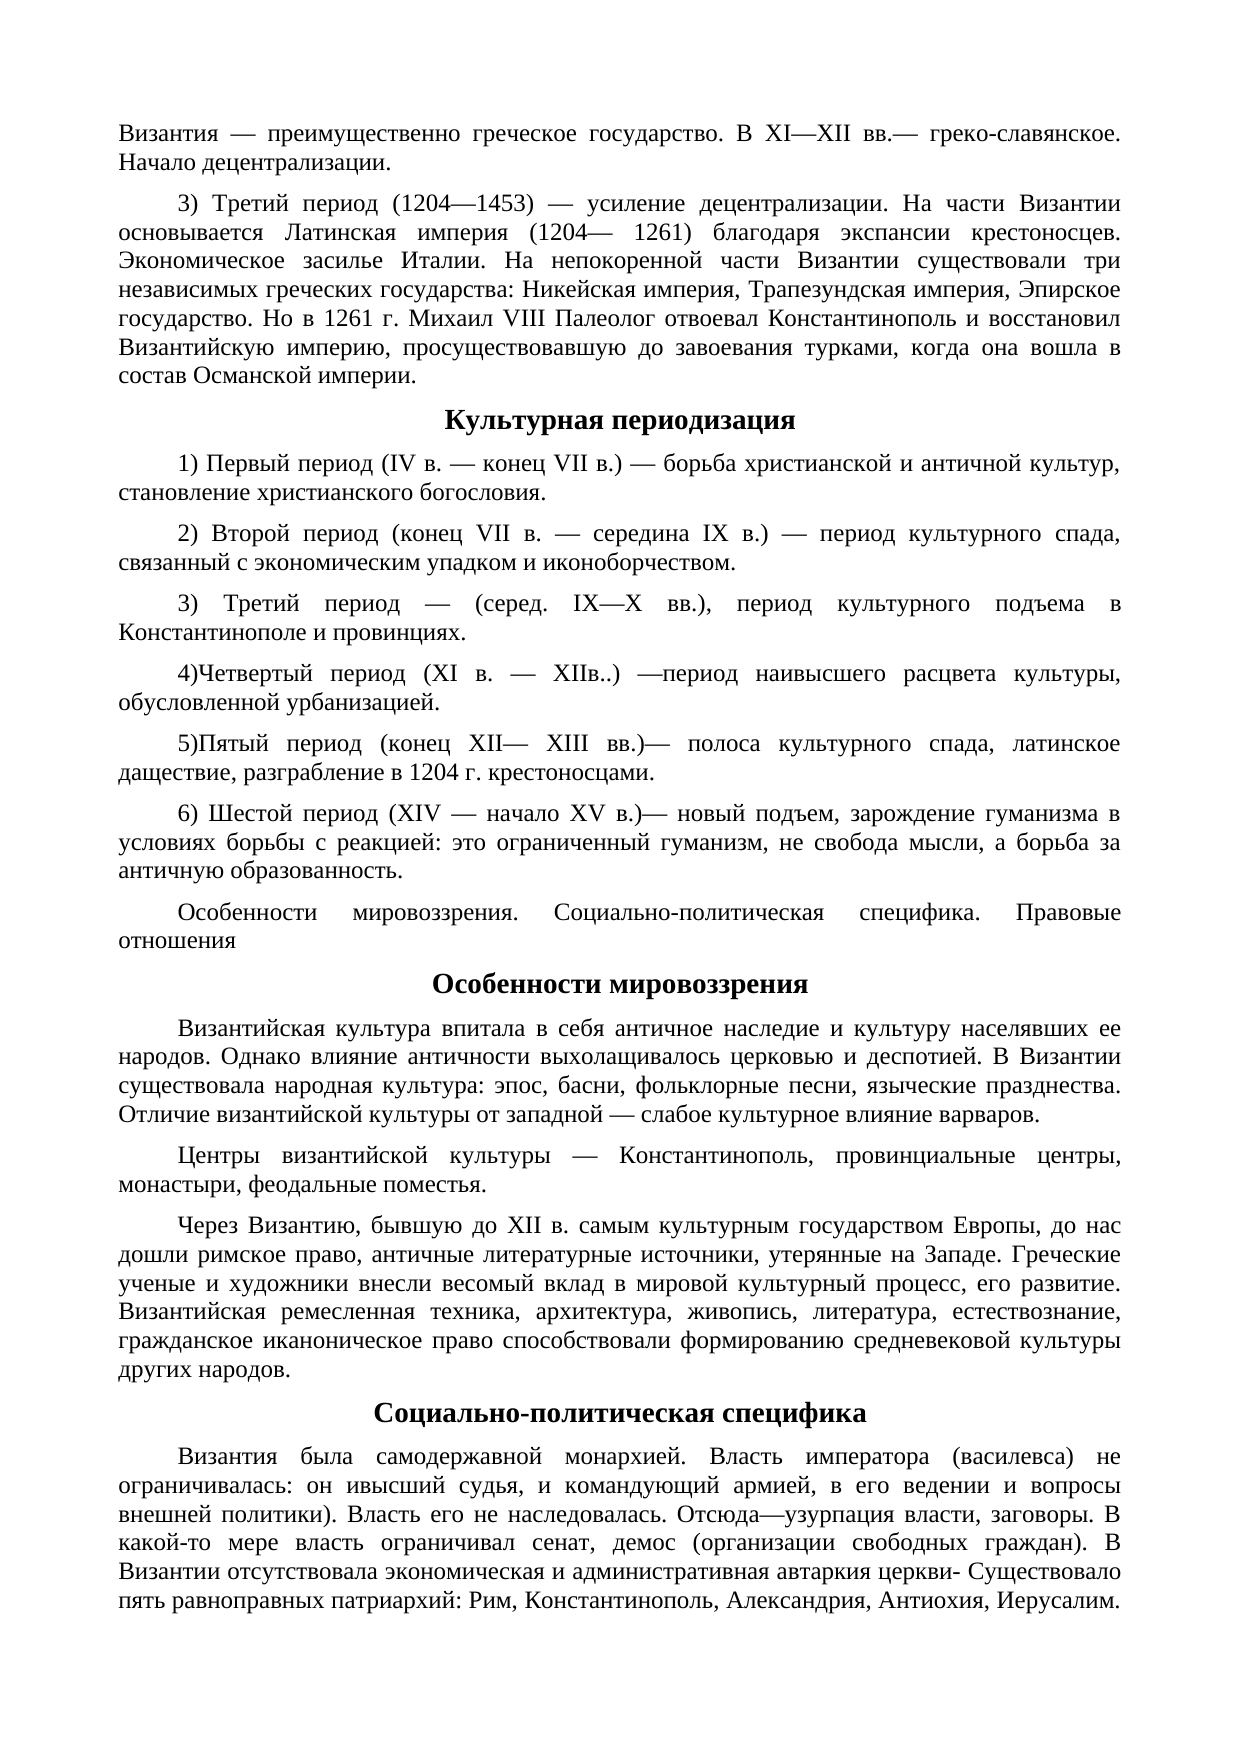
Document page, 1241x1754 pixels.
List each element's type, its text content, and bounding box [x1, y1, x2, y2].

text Культурная периодизация [118, 402, 1122, 435]
text Особенности мировоззрения [118, 967, 1122, 1000]
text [118, 118, 1122, 176]
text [118, 1441, 1122, 1614]
text 1) Первый период (IV в. — конец VII в.) — борьба христианской и античной культур, становление христианского богословия. [118, 448, 1122, 505]
text 3) Третий период (1204—1453) — усиление децентрализации. На части Византии основывается Латинская империя (1204— 1261) благодаря экспансии крестоносцев. Экономическое засилье Италии. На непокоренной части Византии существовали три независимых греческих государства: Никейская империя, Трапезундская империя, Эпирское государство. Но в 1261 г. Михаил VIII Палеолог отвоевал Константинополь и восстановил Византийскую империю, просуществовавшую до завоевания турками, когда она вошла в состав Османской империи. [118, 188, 1122, 389]
text Центры византийской культуры — Константинополь, провинциальные центры, монастыри, феодальные поместья. [118, 1140, 1122, 1198]
text 3) Третий период — (серед. IX—Х вв.), период культурного подъема в Константинополе и провинциях. [118, 588, 1122, 645]
text Социально-политическая специфика [118, 1395, 1122, 1429]
text 6) Шестой период (XIV — начало XV в.)— новый подъем, зарождение гуманизма в условиях борьбы с реакцией: это ограниченный гуманизм, не свобода мысли, а борьба за античную образованность. [118, 798, 1122, 884]
text 2) Второй период (конец VII в. — середина IX в.) — период культурного спада, связанный с экономическим упадком и иконоборчеством. [118, 518, 1122, 575]
text Особенности мировоззрения. Социально-политическая специфика. Правовые отношения [118, 897, 1122, 954]
text Византийская культура впитала в себя античное наследие и культуру населявших ее народов. Однако влияние античности выхолащивалось церковью и деспотией. В Византии существовала народная культура: эпос, басни, фольклорные песни, языческие празднества. Отличие византийской культуры от западной — слабое культурное влияние варваров. [118, 1013, 1122, 1128]
text 5)Пятый период (конец XII— XIII вв.)— полоса культурного спада, латинское даществие, разграбление в 1204 г. крестоносцами. [118, 728, 1122, 785]
text Через Византию, бывшую до XII в. самым культурным государством Европы, до нас дошли римское право, античные литературные источники, утерянные на Западе. Греческие ученые и художники внесли весомый вклад в мировой культурный процесс, его развитие. Византийская ремесленная техника, архитектура, живопись, литература, естествознание, гражданское иканоническое право способствовали формированию средневековой культуры других народов. [118, 1210, 1122, 1383]
text 4)Четвертый период (XI в. — XIIв..) —период наивысшего расцвета культуры, обусловленной урбанизацией. [118, 658, 1122, 715]
